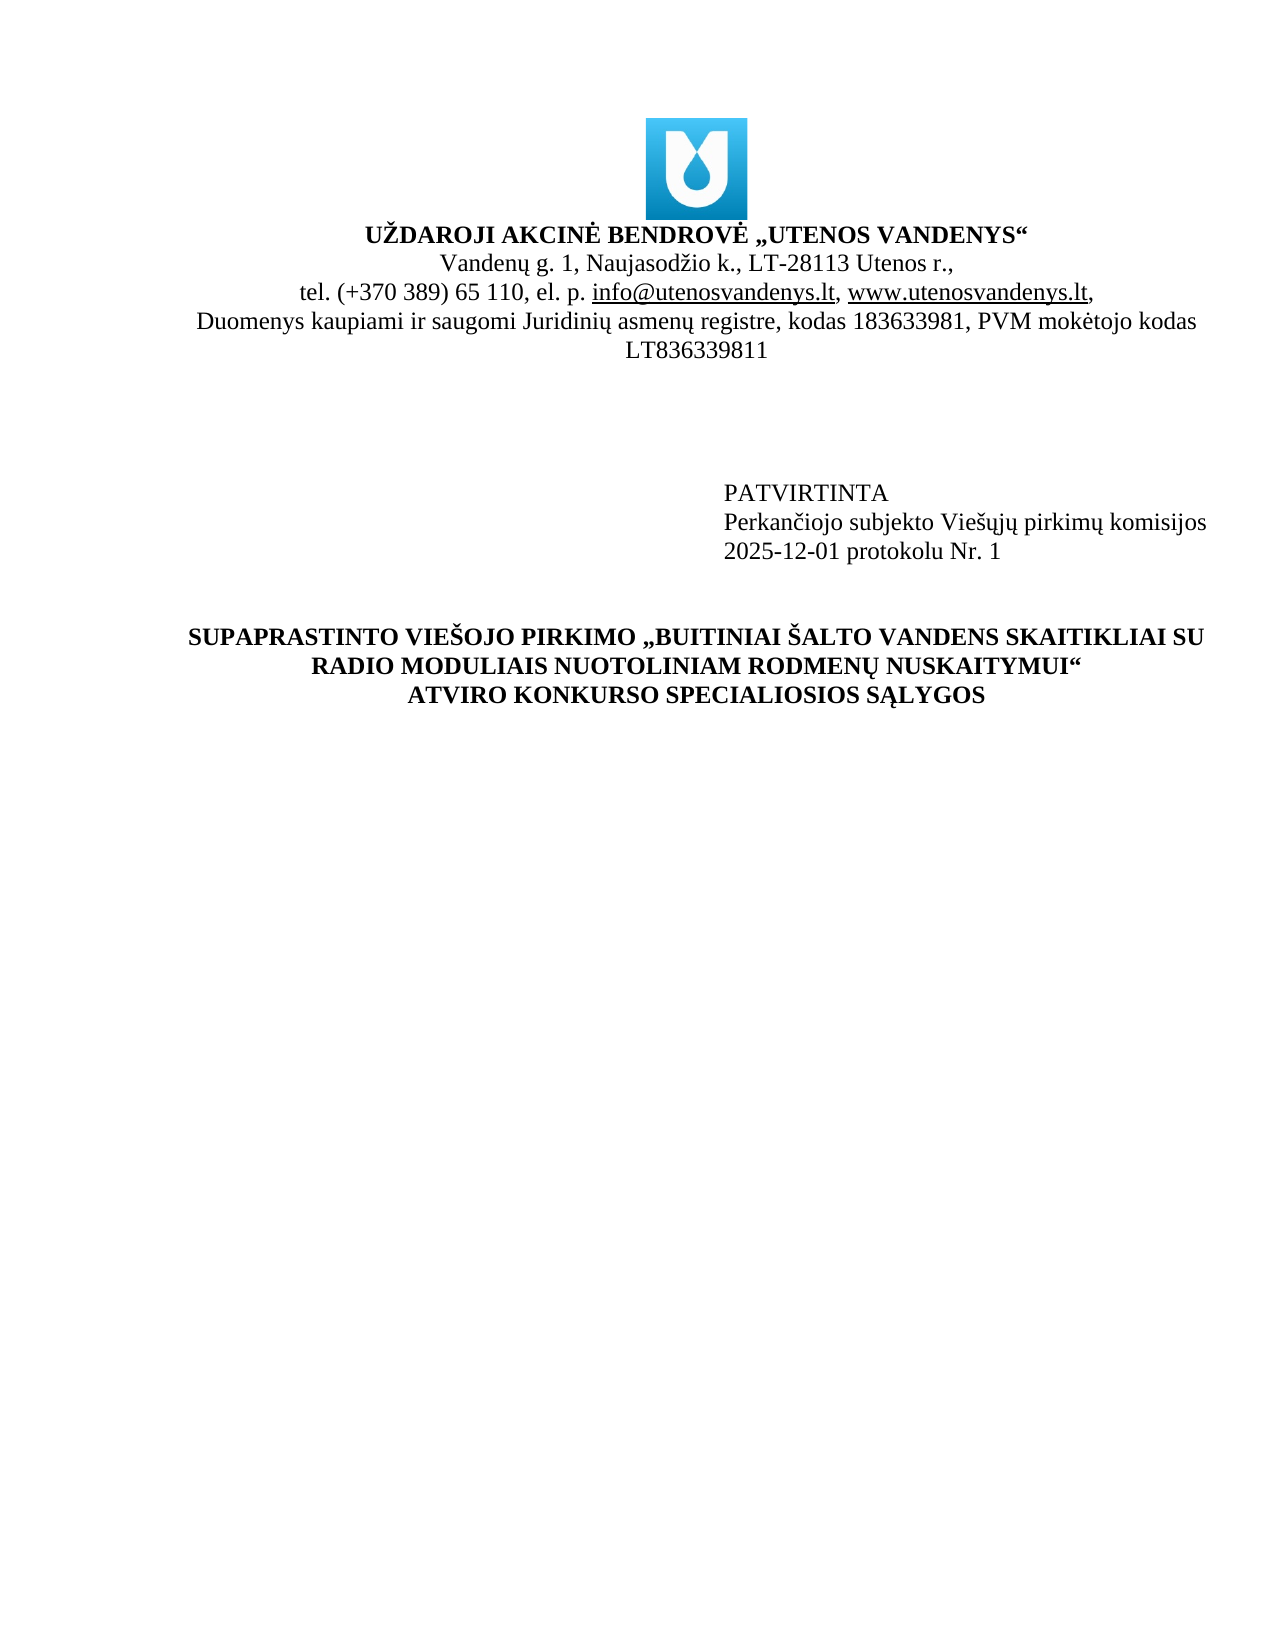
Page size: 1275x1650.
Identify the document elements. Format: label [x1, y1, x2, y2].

picture [645, 118, 748, 208]
